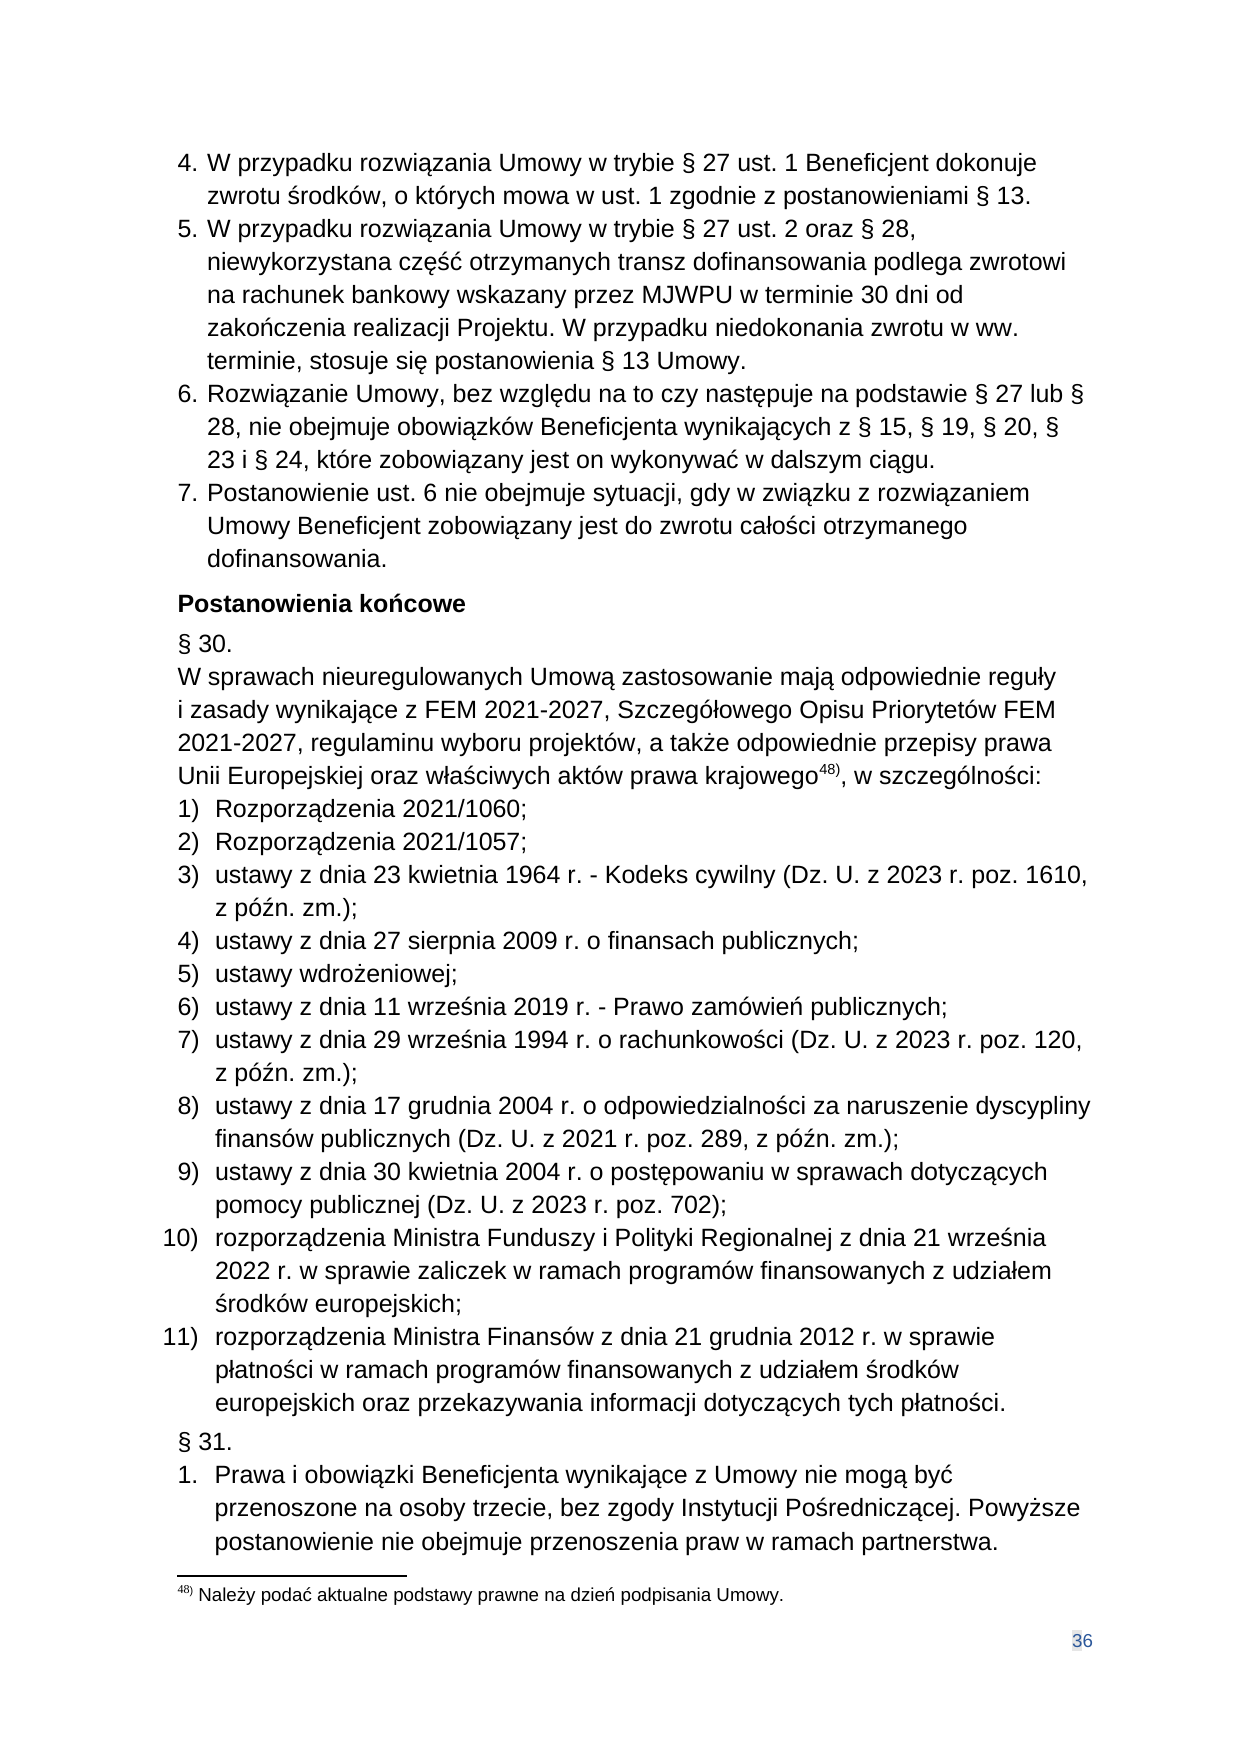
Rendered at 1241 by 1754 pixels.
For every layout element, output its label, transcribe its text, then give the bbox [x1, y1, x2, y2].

list Rozwiązanie Umowy, bez względu na to czy następuje na podstawie § 27 lub § 28, nie obejmuje obowiązków Beneficjenta wynikających z § 15, § 19, § 20, § 23 i § 24, które zobowiązany jest on wykonywać w dalszym ciągu. [177, 379, 1093, 473]
subtitle § 30. [177, 629, 1093, 657]
list rozporządzenia Ministra Finansów z dnia 21 grudnia 2012 r. w sprawie płatności w ramach programów finansowanych z udziałem środków europejskich oraz przekazywania informacji dotyczących tych płatności. [162, 1322, 1093, 1417]
list ustawy z dnia 30 kwietnia 2004 r. o postępowaniu w sprawach dotyczących pomocy publicznej (Dz. U. z 2023 r. poz. 702); [177, 1157, 1093, 1219]
list ustawy wdrożeniowej; [177, 959, 1093, 988]
list ustawy z dnia 23 kwietnia 1964 r. - Kodeks cywilny (Dz. U. z 2023 r. poz. 1610, z późn. zm.); [177, 860, 1093, 922]
list W przypadku rozwiązania Umowy w trybie § 27 ust. 2 oraz § 28, niewykorzystana część otrzymanych transz dofinansowania podlega zwrotowi na rachunek bankowy wskazany przez MJWPU w terminie 30 dni od zakończenia realizacji Projektu. W przypadku niedokonania zwrotu w ww. terminie, stosuje się postanowienia § 13 Umowy. [177, 214, 1093, 374]
subtitle § 31. [177, 1427, 1093, 1456]
list ustawy z dnia 17 grudnia 2004 r. o odpowiedzialności za naruszenie dyscypliny finansów publicznych (Dz. U. z 2021 r. poz. 289, z późn. zm.); [177, 1091, 1093, 1153]
list ustawy z dnia 11 września 2019 r. - Prawo zamówień publicznych; [177, 992, 1093, 1021]
list Prawa i obowiązki Beneficjenta wynikające z Umowy nie mogą być przenoszone na osoby trzecie, bez zgody Instytucji Pośredniczącej. Powyższe postanowienie nie obejmuje przenoszenia praw w ramach partnerstwa. [177, 1460, 1093, 1555]
list ustawy z dnia 29 września 1994 r. o rachunkowości (Dz. U. z 2023 r. poz. 120, z późn. zm.); [177, 1025, 1093, 1087]
list Rozporządzenia 2021/1060; [177, 794, 1093, 822]
list Rozporządzenia 2021/1057; [177, 827, 1093, 856]
list ustawy z dnia 27 sierpnia 2009 r. o finansach publicznych; [177, 926, 1093, 954]
list W przypadku rozwiązania Umowy w trybie § 27 ust. 1 Beneficjent dokonuje zwrotu środków, o których mowa w ust. 1 zgodnie z postanowieniami § 13. [177, 148, 1093, 209]
text W sprawach nieuregulowanych Umową zastosowanie mają odpowiednie reguły i zasady wynikające z FEM 2021-2027, Szczegółowego Opisu Priorytetów FEM 2021-2027, regulaminu wyboru projektów, a także odpowiednie przepisy prawa Unii Europejskiej oraz właściwych aktów prawa krajowego), w szczególności: [177, 662, 1093, 789]
subtitle Postanowienia końcowe [177, 589, 1093, 618]
list rozporządzenia Ministra Funduszy i Polityki Regionalnej z dnia 21 września 2022 r. w sprawie zaliczek w ramach programów finansowanych z udziałem środków europejskich; [162, 1223, 1093, 1318]
list Postanowienie ust. 6 nie obejmuje sytuacji, gdy w związku z rozwiązaniem Umowy Beneficjent zobowiązany jest do zwrotu całości otrzymanego dofinansowania. [177, 478, 1093, 573]
